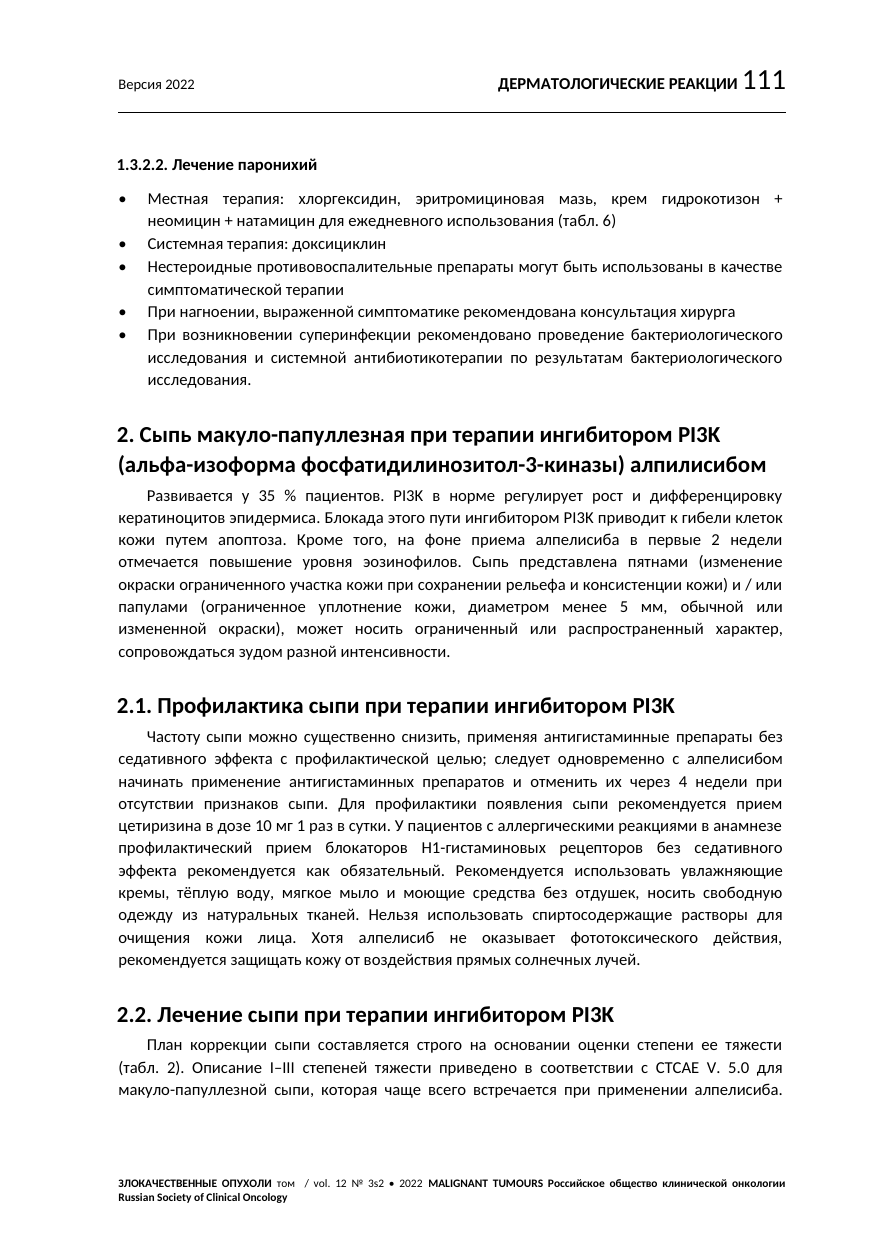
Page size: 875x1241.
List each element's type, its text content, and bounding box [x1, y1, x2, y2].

text Частоту сыпи можно существенно снизить, применяя антигистаминные препараты без седативного эффекта с профилактической целью; следует одновременно с алпелисибом начинать применение антигистаминных препаратов и отменить их через 4 недели при отсутствии признаков сыпи. Для профилактики появления сыпи рекомендуется прием цетиризина в дозе 10 мг 1 раз в сутки. У пациентов с аллергическими реакциями в анамнезе профилактический прием блокаторов H1-гистаминовых рецепторов без седативного эффекта рекомендуется как обязательный. Рекомендуется использовать увлажняющие кремы, тёплую воду, мягкое мыло и моющие средства без отдушек, носить свободную одежду из натуральных тканей. Нельзя использовать спиртосодержащие растворы для очищения кожи лица. Хотя алпелисиб не оказывает фототоксического действия, рекомендуется защищать кожу от воздействия прямых солнечных лучей. [118, 726, 783, 969]
subtitle 2. Сыпь макуло-папуллезная при терапии ингибитором PI3K (альфа-изоформа фосфатидилинозитол-3-киназы) алпилисибом [117, 420, 786, 478]
list При возникновении суперинфекции рекомендовано проведение бактериологического исследования и системной антибиотикотерапии по результатам бактериологического исследования. [118, 325, 783, 389]
list При нагноении, выраженной симптоматике рекомендована консультация хирурга [118, 302, 783, 322]
subtitle 2.2. Лечение сыпи при терапии ингибитором PI3K [117, 1000, 786, 1028]
text Развивается у 35 % пациентов. PI3K в норме регулирует рост и дифференцировку кератиноцитов эпидермиса. Блокада этого пути ингибитором PI3K приводит к гибели клеток кожи путем апоптоза. Кроме того, на фоне приема алпелисиба в первые 2 недели отмечается повышение уровня эозинофилов. Сыпь представлена пятнами (изменение окраски ограниченного участка кожи при сохранении рельефа и консистенции кожи) и / или папулами (ограниченное уплотнение кожи, диаметром менее 5 мм, обычной или измененной окраски), может носить ограниченный или распространенный характер, сопровождаться зудом разной интенсивности. [118, 485, 783, 661]
list Местная терапия: хлоргексидин, эритромициновая мазь, крем гидрокотизон + неомицин + натамицин для ежедневного использования (табл. 6) [118, 188, 783, 231]
list Нестероидные противовоспалительные препараты могут быть использованы в качестве симптоматической терапии [118, 257, 783, 299]
text 1.3.2.2. Лечение паронихий [116, 154, 786, 174]
subtitle 2.1. Профилактика сыпи при терапии ингибитором PI3K [117, 691, 786, 719]
list Системная терапия: доксициклин [118, 234, 783, 254]
